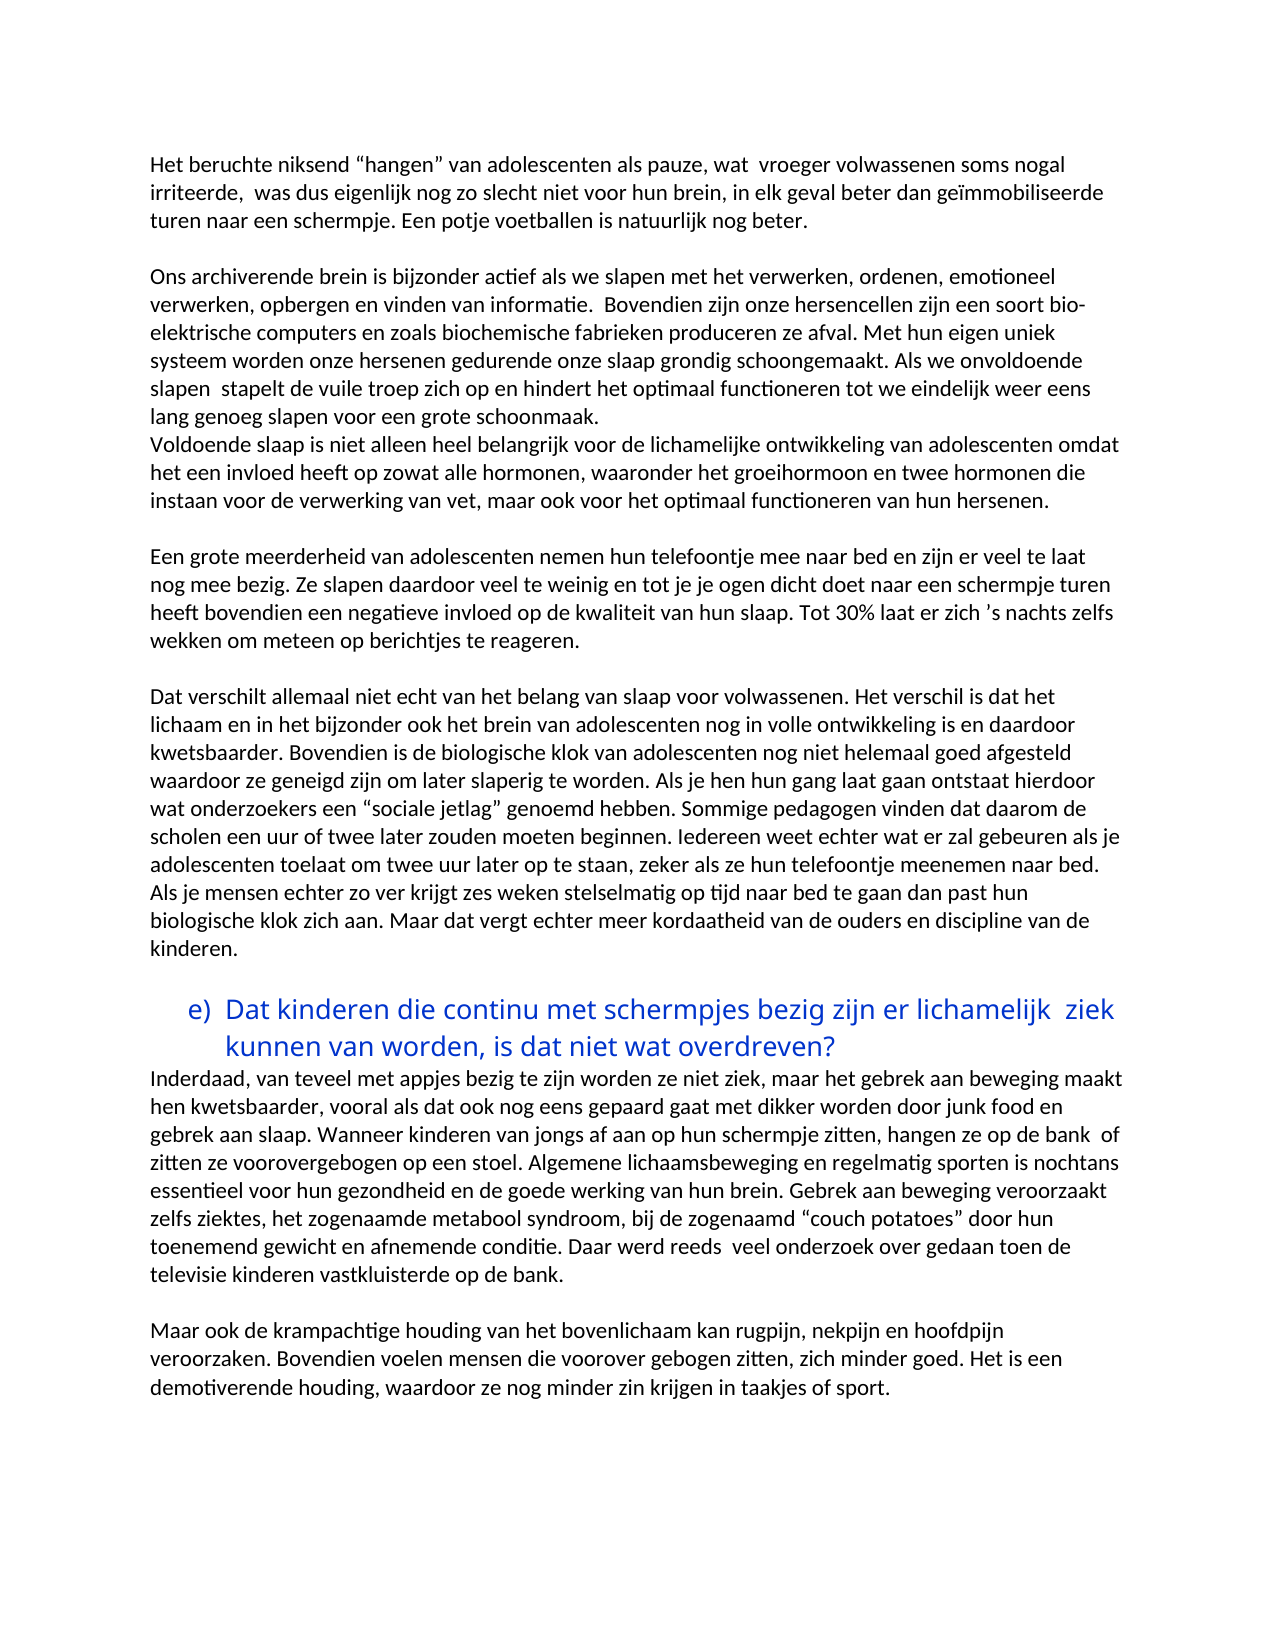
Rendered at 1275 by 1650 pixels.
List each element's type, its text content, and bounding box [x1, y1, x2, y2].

text Maar ook de krampachtige houding van het bovenlichaam kan rugpijn, nekpijn en hoofdpijn veroorzaken. Bovendien voelen mensen die voorover gebogen zitten, zich minder goed. Het is een demotiverende houding, waardoor ze nog minder zin krijgen in taakjes of sport. [150, 1317, 1125, 1401]
text Het beruchte niksend “hangen” van adolescenten als pauze, wat vroeger volwassenen soms nogal irriteerde, was dus eigenlijk nog zo slecht niet voor hun brein, in elk geval beter dan geïmmobiliseerde turen naar een schermpje. Een potje voetballen is natuurlijk nog beter. [150, 150, 1125, 234]
text Dat verschilt allemaal niet echt van het belang van slaap voor volwassenen. Het verschil is dat het lichaam en in het bijzonder ook het brein van adolescenten nog in volle ontwikkeling is en daardoor kwetsbaarder. Bovendien is de biologische klok van adolescenten nog niet helemaal goed afgesteld waardoor ze geneigd zijn om later slaperig te worden. Als je hen hun gang laat gaan ontstaat hierdoor wat onderzoekers een “sociale jetlag” genoemd hebben. Sommige pedagogen vinden dat daarom de scholen een uur of twee later zouden moeten beginnen. Iedereen weet echter wat er zal gebeuren als je adolescenten toelaat om twee uur later op te staan, zeker als ze hun telefoontje meenemen naar bed. Als je mensen echter zo ver krijgt zes weken stelselmatig op tijd naar bed te gaan dan past hun biologische klok zich aan. Maar dat vergt echter meer kordaatheid van de ouders en discipline van de kinderen. [150, 682, 1125, 963]
text Inderdaad, van teveel met appjes bezig te zijn worden ze niet ziek, maar het gebrek aan beweging maakt hen kwetsbaarder, vooral als dat ook nog eens gepaard gaat met dikker worden door junk food en gebrek aan slaap. Wanneer kinderen van jongs af aan op hun schermpje zitten, hangen ze op de bank of zitten ze voorovergebogen op een stoel. Algemene lichaamsbeweging en regelmatig sporten is nochtans essentieel voor hun gezondheid en de goede werking van hun brein. Gebrek aan beweging veroorzaakt zelfs ziektes, het zogenaamde metabool syndroom, bij de zogenaamd “couch potatoes” door hun toenemend gewicht en afnemende conditie. Daar werd reeds veel onderzoek over gedaan toen de televisie kinderen vastkluisterde op de bank. [150, 1064, 1125, 1288]
text Voldoende slaap is niet alleen heel belangrijk voor de lichamelijke ontwikkeling van adolescenten omdat het een invloed heeft op zowat alle hormonen, waaronder het groeihormoon en twee hormonen die instaan voor de verwerking van vet, maar ook voor het optimaal functioneren van hun hersenen. [150, 430, 1125, 514]
text Een grote meerderheid van adolescenten nemen hun telefoontje mee naar bed en zijn er veel te laat nog mee bezig. Ze slapen daardoor veel te weinig en tot je je ogen dicht doet naar een schermpje turen heeft bovendien een negatieve invloed op de kwaliteit van hun slaap. Tot 30% laat er zich ’s nachts zelfs wekken om meteen op berichtjes te reageren. [150, 542, 1125, 654]
subtitle Dat kinderen die continu met schermpjes bezig zijn er lichamelijk ziek kunnen van worden, is dat niet wat overdreven? [187, 991, 1125, 1064]
text Ons archiverende brein is bijzonder actief als we slapen met het verwerken, ordenen, emotioneel verwerken, opbergen en vinden van informatie. Bovendien zijn onze hersencellen zijn een soort bio-elektrische computers en zoals biochemische fabrieken produceren ze afval. Met hun eigen uniek systeem worden onze hersenen gedurende onze slaap grondig schoongemaakt. Als we onvoldoende slapen stapelt de vuile troep zich op en hindert het optimaal functioneren tot we eindelijk weer eens lang genoeg slapen voor een grote schoonmaak. [150, 262, 1125, 430]
